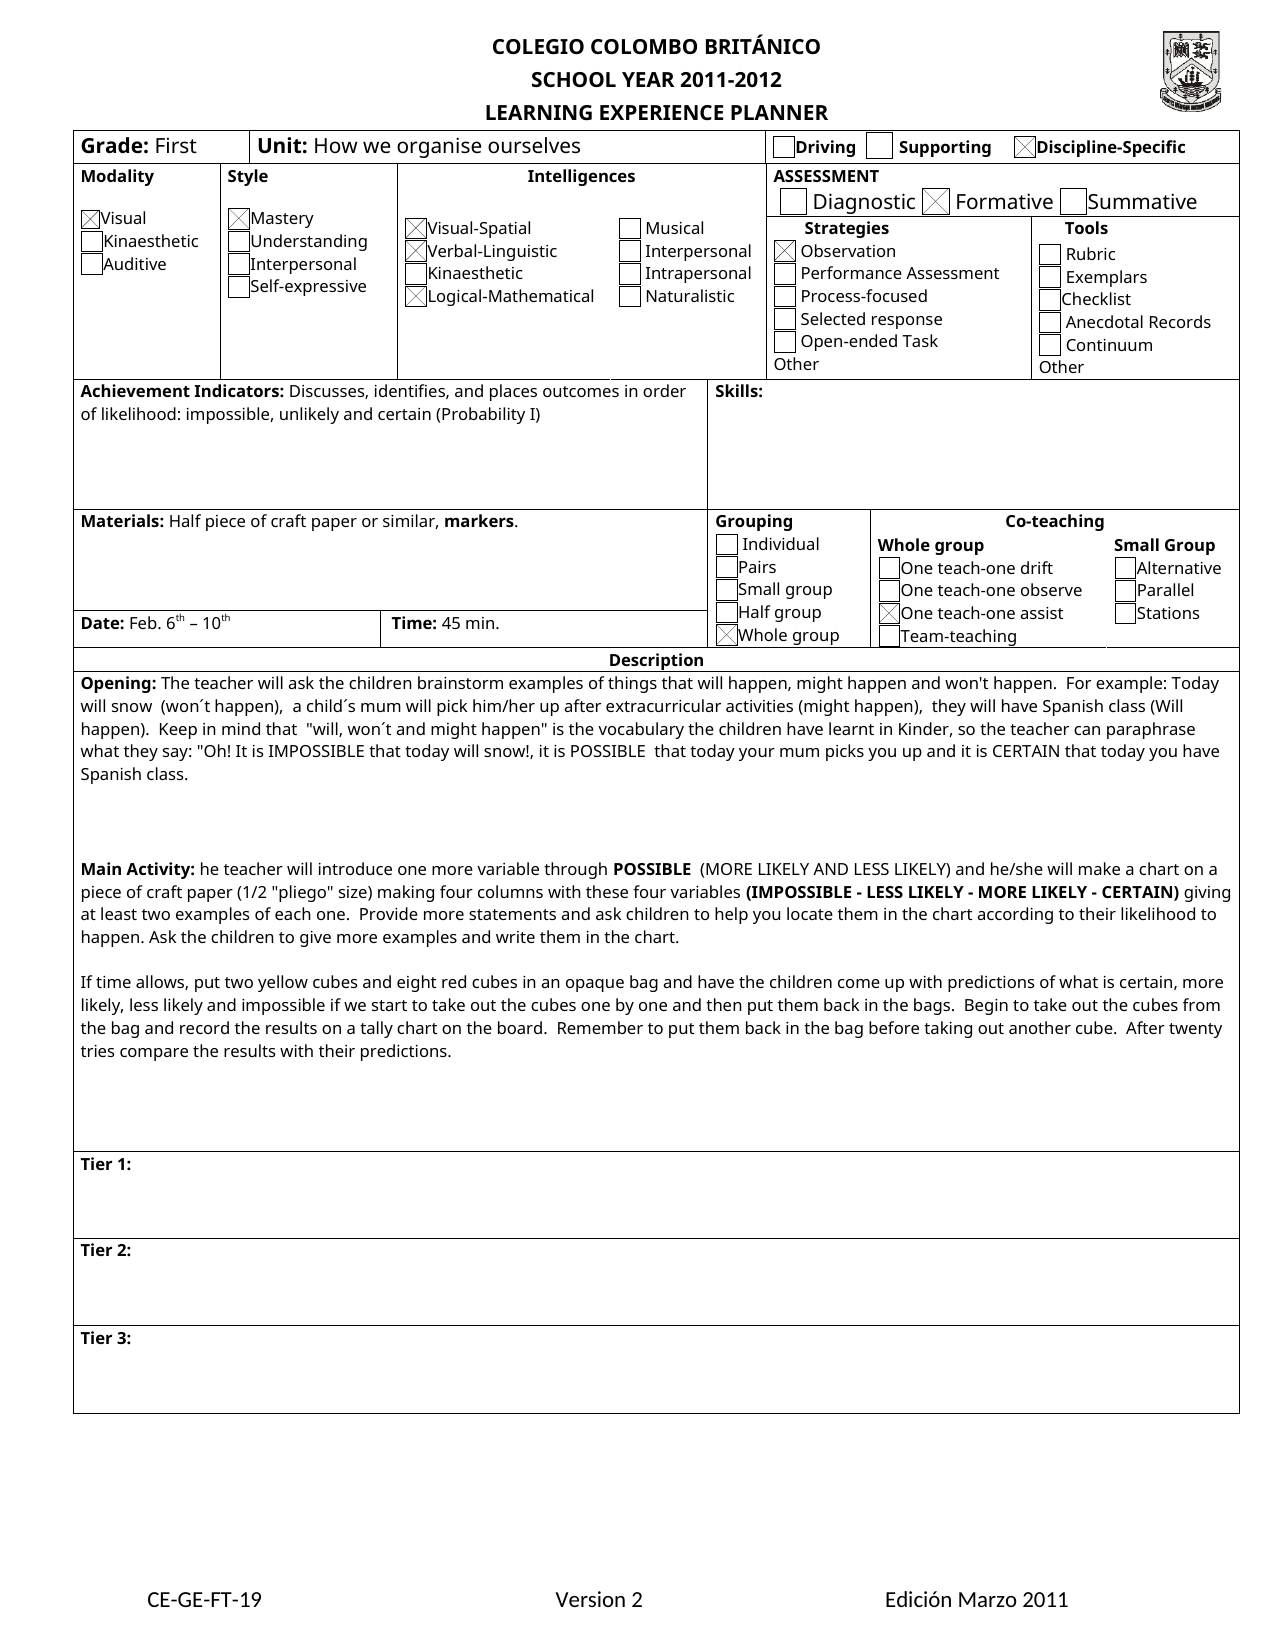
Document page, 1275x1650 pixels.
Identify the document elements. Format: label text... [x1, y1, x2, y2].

table_cell Intelligences [398, 164, 766, 216]
table_cell Opening: The teacher will ask the children brainstorm examples of things that will happen, might happen and won't happen. For example: Today will snow (won´t happen), a child´s mum will pick him/her up after extracurricular activities (might happen), they will have Spanish class (Will happen). Keep in mind that "will, won´t and might happen" is the vocabulary the children have learnt in Kinder, so the teacher can paraphrase what they say: "Oh! It is IMPOSSIBLE that today will snow!, it is POSSIBLE that today your mum picks you up and it is CERTAIN that today you have Spanish class. [74, 672, 1239, 857]
table_cell Driving Supporting Discipline-Specific [766, 131, 1239, 163]
table_cell Tier 3: [74, 1326, 1239, 1412]
table_header COLEGIO COLOMBO BRITÁNICO SCHOOL YEAR 2011-2012 LEARNING EXPERIENCE PLANNER [74, 33, 1239, 130]
table_cell Strategies Observation Performance Assessment Process-focused Selected response Open-ended Task Other [767, 217, 1031, 379]
table_cell Modality Visual Kinaesthetic Auditive [74, 164, 220, 379]
table_cell Date: Feb. 6th – 10th [74, 611, 380, 647]
table_cell Small Group Alternative Parallel Stations [1107, 534, 1239, 647]
table_cell Description [74, 648, 1239, 671]
table_cell Materials: Half piece of craft paper or similar, markers. [74, 510, 707, 610]
table_cell ASSESSMENT Diagnostic Formative Summative [767, 164, 1239, 216]
table_cell Co-teaching [871, 510, 1239, 533]
table_cell Main Activity: he teacher will introduce one more variable through POSSIBLE (MORE LIKELY AND LESS LIKELY) and he/she will make a chart on a piece of craft paper (1/2 "pliego" size) making four columns with these four variables (IMPOSSIBLE - LESS LIKELY - MORE LIKELY - CERTAIN) giving at least two examples of each one. Provide more statements and ask children to help you locate them in the chart according to their likelihood to happen. Ask the children to give more examples and write them in the chart. If time allows, put two yellow cubes and eight red cubes in an opaque bag and have the children come up with predictions of what is certain, more likely, less likely and impossible if we start to take out the cubes one by one and then put them back in the bags. Begin to take out the cubes from the bag and record the results on a tally chart on the board. Remember to put them back in the bag before taking out another cube. After twenty tries compare the results with their predictions. [74, 858, 1239, 1151]
table_cell Skills: [708, 380, 1239, 509]
table_cell Time: 45 min. [381, 611, 707, 647]
table_cell Whole group One teach-one drift One teach-one observe One teach-one assist Team-teaching [871, 534, 1106, 647]
table_cell Unit: How we organise ourselves [250, 131, 765, 163]
table_cell Tier 1: [74, 1152, 1239, 1238]
table_cell Visual-Spatial Verbal-Linguistic Kinaesthetic Logical-Mathematical [398, 217, 610, 379]
table_cell Achievement Indicators: Discusses, identifies, and places outcomes in order of likelihood: impossible, unlikely and certain (Probability I) [74, 380, 707, 509]
table_cell Tools Rubric Exemplars Checklist Anecdotal Records Continuum Other [1032, 217, 1239, 379]
table_cell Tier 2: [74, 1239, 1239, 1325]
table_cell Musical Interpersonal Intrapersonal Naturalistic [611, 217, 766, 379]
picture [1160, 31, 1222, 112]
table_cell Style Mastery Understanding Interpersonal Self-expressive [221, 164, 397, 379]
table_cell Grouping Individual Pairs Small group Half group Whole group [708, 510, 870, 647]
table_cell Grade: First [74, 131, 249, 163]
